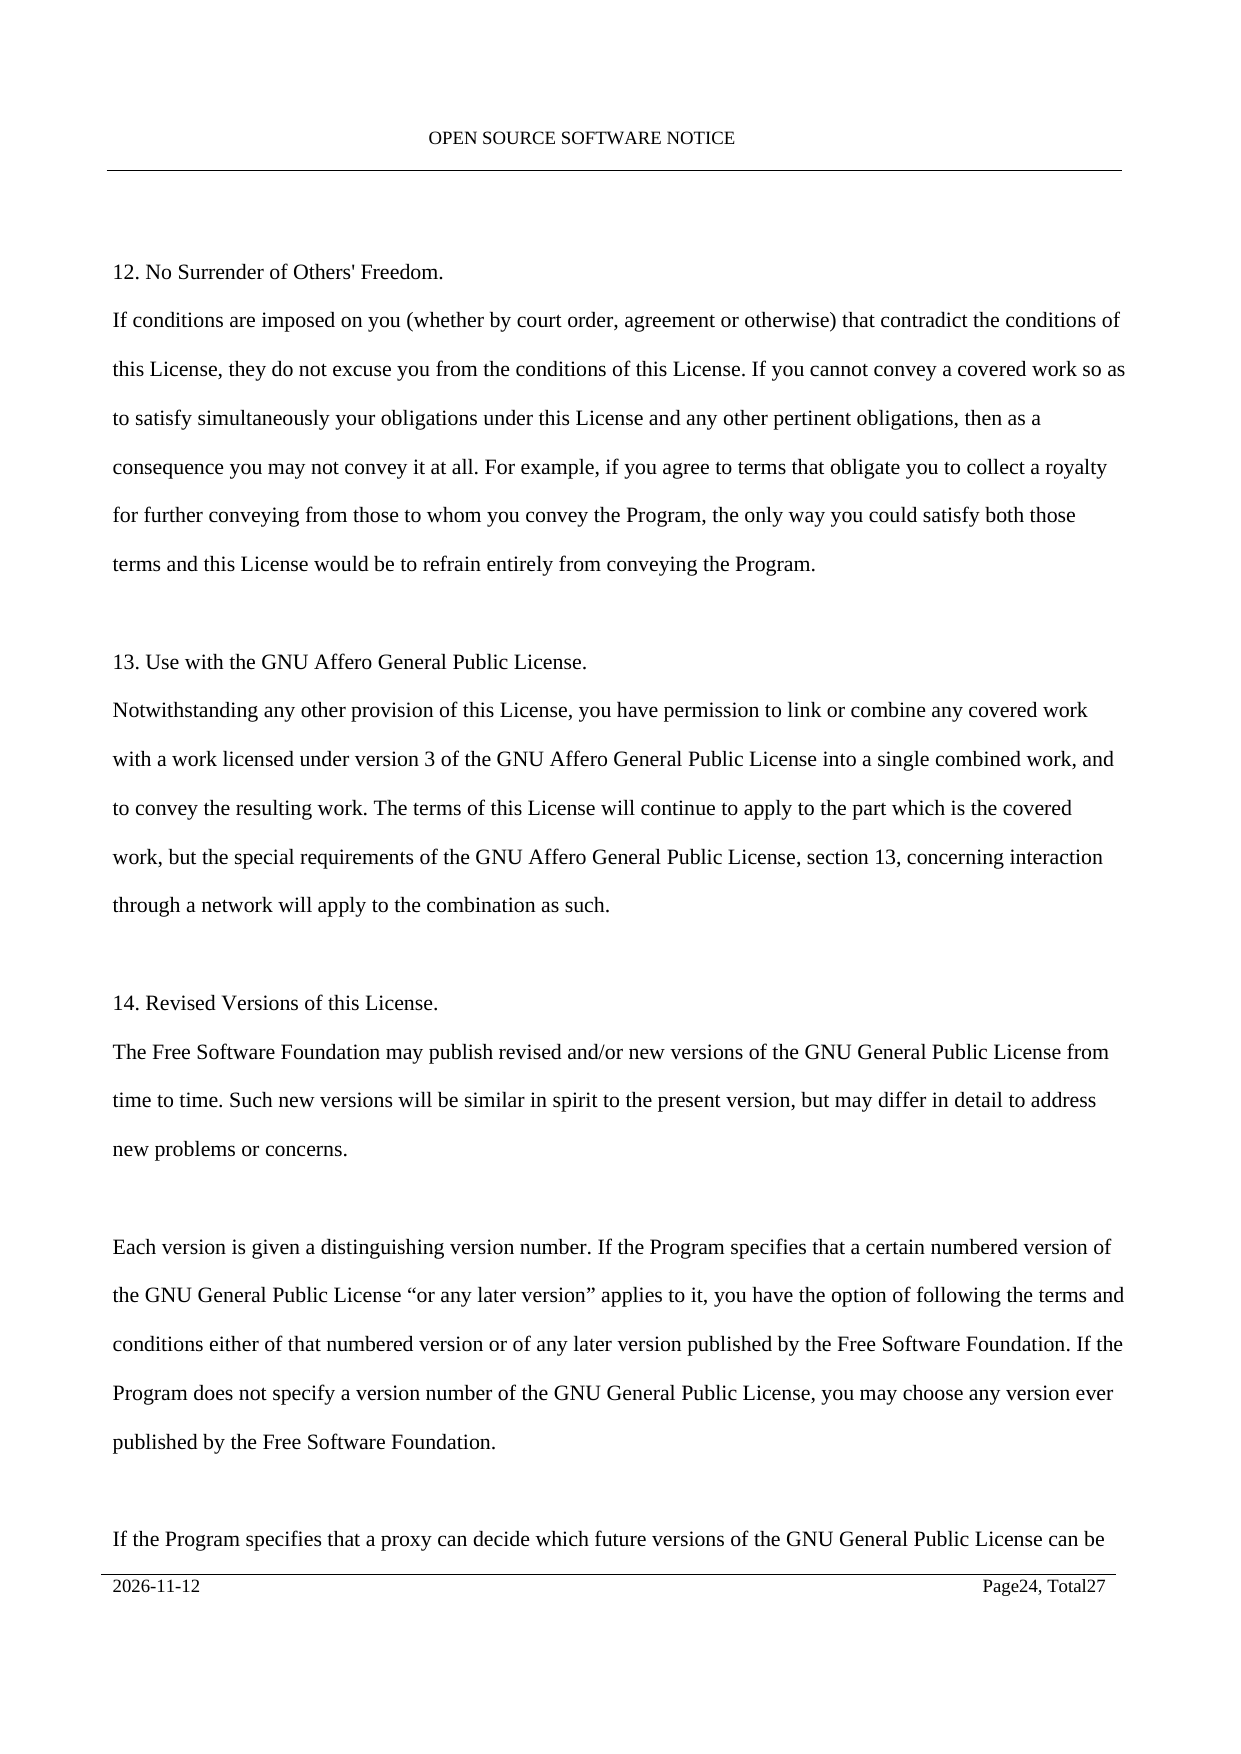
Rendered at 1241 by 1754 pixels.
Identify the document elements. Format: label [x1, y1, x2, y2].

text [112, 206, 1128, 1555]
